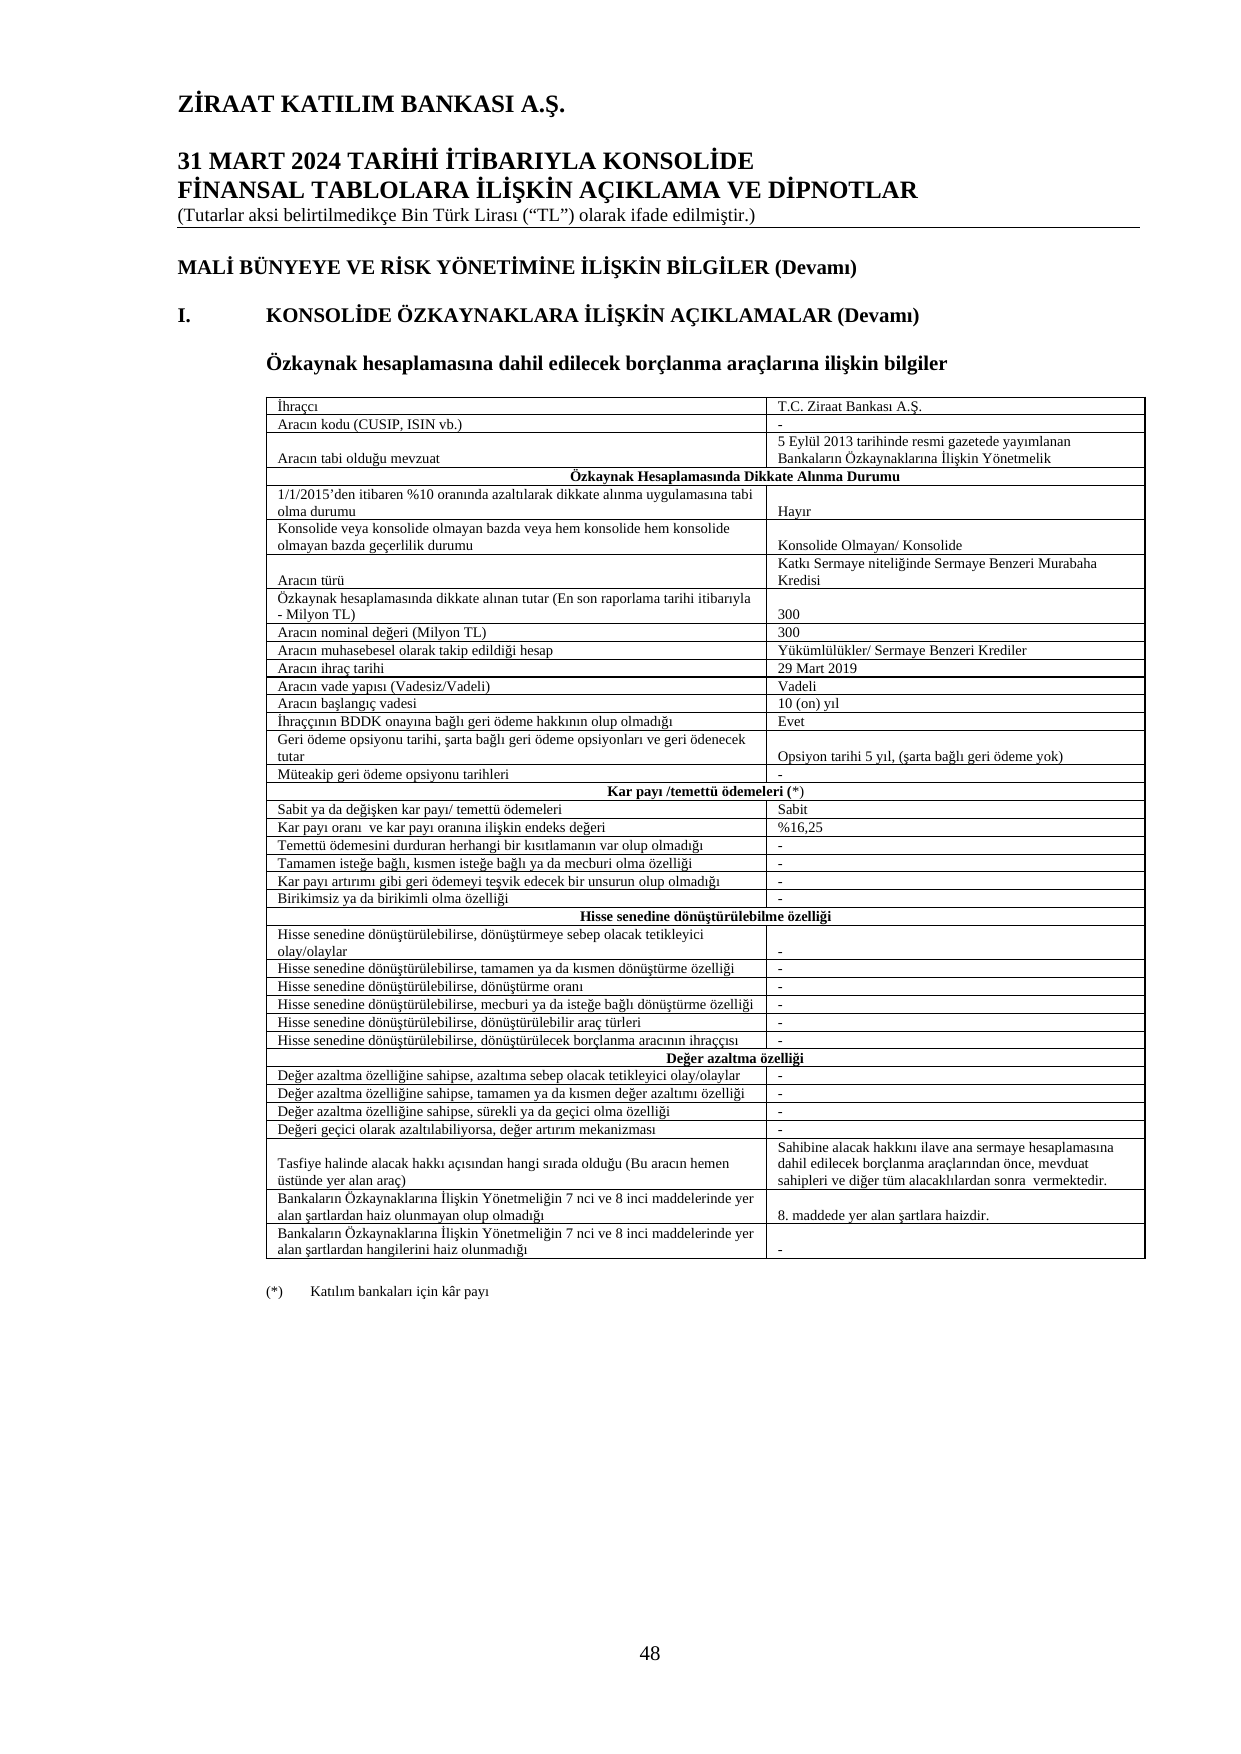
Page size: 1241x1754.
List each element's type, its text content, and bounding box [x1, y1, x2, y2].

text Özkaynak hesaplamasına dahil edilecek borçlanma araçlarına ilişkin bilgiler [266, 351, 1122, 375]
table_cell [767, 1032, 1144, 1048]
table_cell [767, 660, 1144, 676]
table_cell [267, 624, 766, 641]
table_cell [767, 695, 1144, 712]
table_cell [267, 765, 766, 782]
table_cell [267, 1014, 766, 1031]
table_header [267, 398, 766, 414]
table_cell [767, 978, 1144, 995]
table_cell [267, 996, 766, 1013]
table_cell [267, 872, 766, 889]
text MALİ BÜNYEYE VE RİSK YÖNETİMİNE İLİŞKİN BİLGİLER (Devamı) [177, 255, 1122, 279]
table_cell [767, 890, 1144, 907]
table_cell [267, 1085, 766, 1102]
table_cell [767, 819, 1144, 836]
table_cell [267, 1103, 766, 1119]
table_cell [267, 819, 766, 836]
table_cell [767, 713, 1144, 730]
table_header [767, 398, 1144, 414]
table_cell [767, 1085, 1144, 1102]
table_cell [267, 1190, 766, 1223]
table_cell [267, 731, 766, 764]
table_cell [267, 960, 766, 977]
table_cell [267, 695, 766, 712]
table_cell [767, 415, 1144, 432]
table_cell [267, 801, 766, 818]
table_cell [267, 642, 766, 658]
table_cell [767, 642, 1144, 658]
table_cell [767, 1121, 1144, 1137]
text I. KONSOLİDE ÖZKAYNAKLARA İLİŞKİN AÇIKLAMALAR (Devamı) [177, 303, 1122, 327]
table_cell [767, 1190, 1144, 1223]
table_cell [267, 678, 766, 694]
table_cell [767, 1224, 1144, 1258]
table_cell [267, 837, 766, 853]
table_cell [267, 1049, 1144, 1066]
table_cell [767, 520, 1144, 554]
text (*) Katılım bankaları için kâr payı [266, 1283, 1122, 1300]
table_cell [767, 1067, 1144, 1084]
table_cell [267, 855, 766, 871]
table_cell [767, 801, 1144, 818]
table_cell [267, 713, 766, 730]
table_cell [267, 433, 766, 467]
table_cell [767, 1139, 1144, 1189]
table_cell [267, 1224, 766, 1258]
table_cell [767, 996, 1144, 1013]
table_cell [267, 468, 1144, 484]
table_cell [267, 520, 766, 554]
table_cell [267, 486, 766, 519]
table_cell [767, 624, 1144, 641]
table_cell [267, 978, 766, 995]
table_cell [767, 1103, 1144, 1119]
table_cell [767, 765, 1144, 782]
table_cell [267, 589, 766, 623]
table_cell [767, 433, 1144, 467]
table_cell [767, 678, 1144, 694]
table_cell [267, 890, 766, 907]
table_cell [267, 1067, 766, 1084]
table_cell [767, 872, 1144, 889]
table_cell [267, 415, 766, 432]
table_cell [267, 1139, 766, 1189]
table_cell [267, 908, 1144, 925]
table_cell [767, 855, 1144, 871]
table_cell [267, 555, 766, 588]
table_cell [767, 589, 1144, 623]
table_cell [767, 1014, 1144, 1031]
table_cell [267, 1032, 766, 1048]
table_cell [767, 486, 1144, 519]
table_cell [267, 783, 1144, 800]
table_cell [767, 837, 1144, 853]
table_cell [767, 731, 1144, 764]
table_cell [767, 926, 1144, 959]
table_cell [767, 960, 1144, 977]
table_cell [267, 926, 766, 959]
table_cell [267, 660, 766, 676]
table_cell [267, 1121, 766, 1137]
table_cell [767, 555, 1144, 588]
